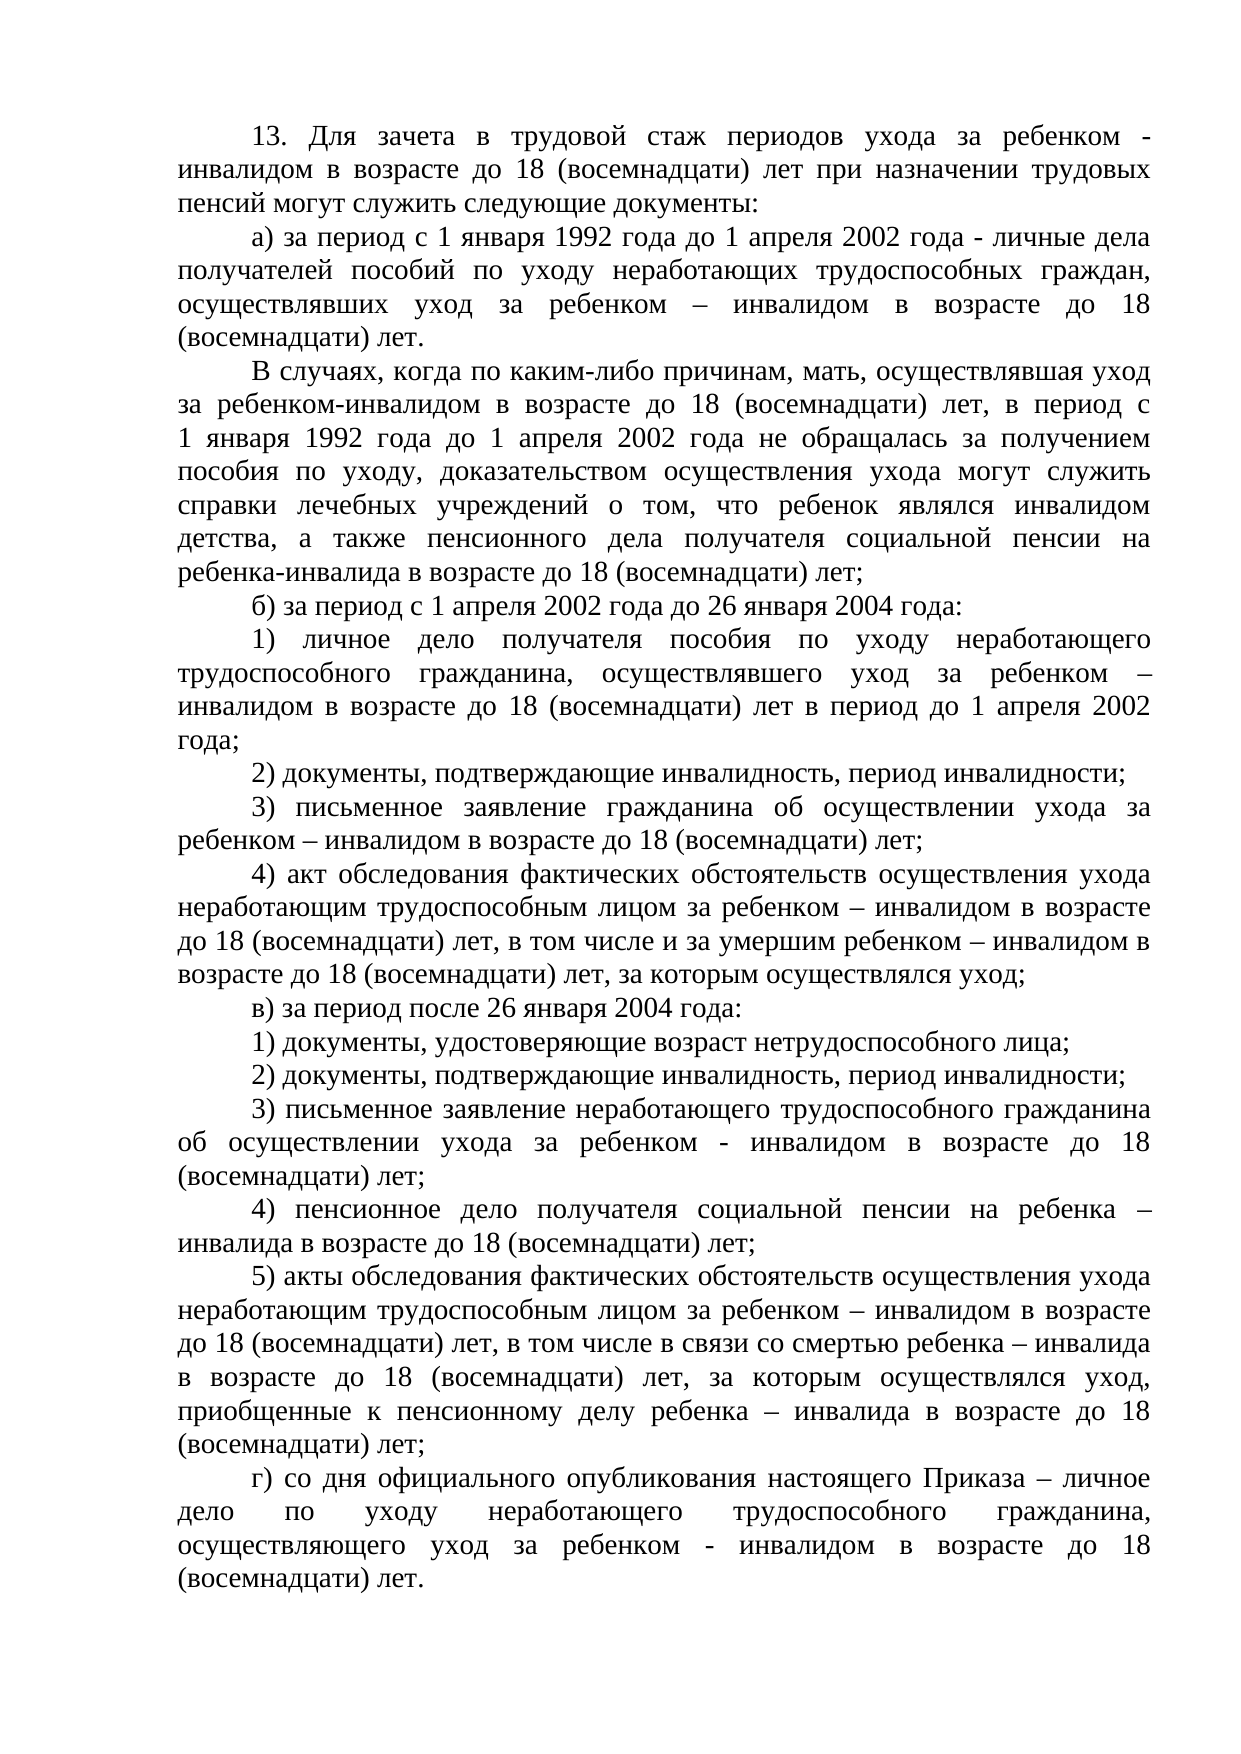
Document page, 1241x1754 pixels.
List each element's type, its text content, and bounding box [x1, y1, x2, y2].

text 5) акты обследования фактических обстоятельств осуществления ухода неработающим трудоспособным лицом за ребенком – инвалидом в возрасте до 18 (восемнадцати) лет, в том числе в связи со смертью ребенка – инвалида в возрасте до 18 (восемнадцати) лет, за которым осуществлялся уход, приобщенные к пенсионному делу ребенка – инвалида в возрасте до 18 (восемнадцати) лет; [177, 1258, 1152, 1460]
text 4) пенсионное дело получателя социальной пенсии на ребенка –инвалида в возрасте до 18 (восемнадцати) лет; [177, 1191, 1152, 1258]
text 2) документы, подтверждающие инвалидность, период инвалидности; [177, 755, 1152, 789]
text б) за период с 1 апреля 2002 года до 26 января 2004 года: [177, 588, 1152, 621]
text 13. Для зачета в трудовой стаж периодов ухода за ребенком - инвалидом в возрасте до 18 (восемнадцати) лет при назначении трудовых пенсий могут служить следующие документы: [177, 118, 1152, 219]
text 4) акт обследования фактических обстоятельств осуществления ухода неработающим трудоспособным лицом за ребенком – инвалидом в возрасте до 18 (восемнадцати) лет, в том числе и за умершим ребенком – инвалидом в возрасте до 18 (восемнадцати) лет, за которым осуществлялся уход; [177, 856, 1152, 990]
text 1) документы, удостоверяющие возраст нетрудоспособного лица; [177, 1024, 1152, 1057]
text 3) письменное заявление гражданина об осуществлении ухода за ребенком – инвалидом в возрасте до 18 (восемнадцати) лет; [177, 789, 1152, 856]
text 3) письменное заявление неработающего трудоспособного гражданина об осуществлении ухода за ребенком - инвалидом в возрасте до 18 (восемнадцати) лет; [177, 1091, 1152, 1191]
text г) со дня официального опубликования настоящего Приказа – личное дело по уходу неработающего трудоспособного гражданина, осуществляющего уход за ребенком - инвалидом в возрасте до 18 (восемнадцати) лет. [177, 1460, 1152, 1594]
text 2) документы, подтверждающие инвалидность, период инвалидности; [177, 1057, 1152, 1091]
text а) за период с 1 января 1992 года до 1 апреля 2002 года - личные дела получателей пособий по уходу неработающих трудоспособных граждан, осуществлявших уход за ребенком – инвалидом в возрасте до 18 (восемнадцати) лет. [177, 219, 1152, 353]
text в) за период после 26 января 2004 года: [177, 990, 1152, 1024]
text В случаях, когда по каким-либо причинам, мать, осуществлявшая уход за ребенком-инвалидом в возрасте до 18 (восемнадцати) лет, в период с 1 января 1992 года до 1 апреля 2002 года не обращалась за получением пособия по уходу, доказательством осуществления ухода могут служить справки лечебных учреждений о том, что ребенок являлся инвалидом детства, а также пенсионного дела получателя социальной пенсии на ребенка-инвалида в возрасте до 18 (восемнадцати) лет; [177, 353, 1152, 588]
text 1) личное дело получателя пособия по уходу неработающего трудоспособного гражданина, осуществлявшего уход за ребенком –инвалидом в возрасте до 18 (восемнадцати) лет в период до 1 апреля 2002 года; [177, 621, 1152, 755]
